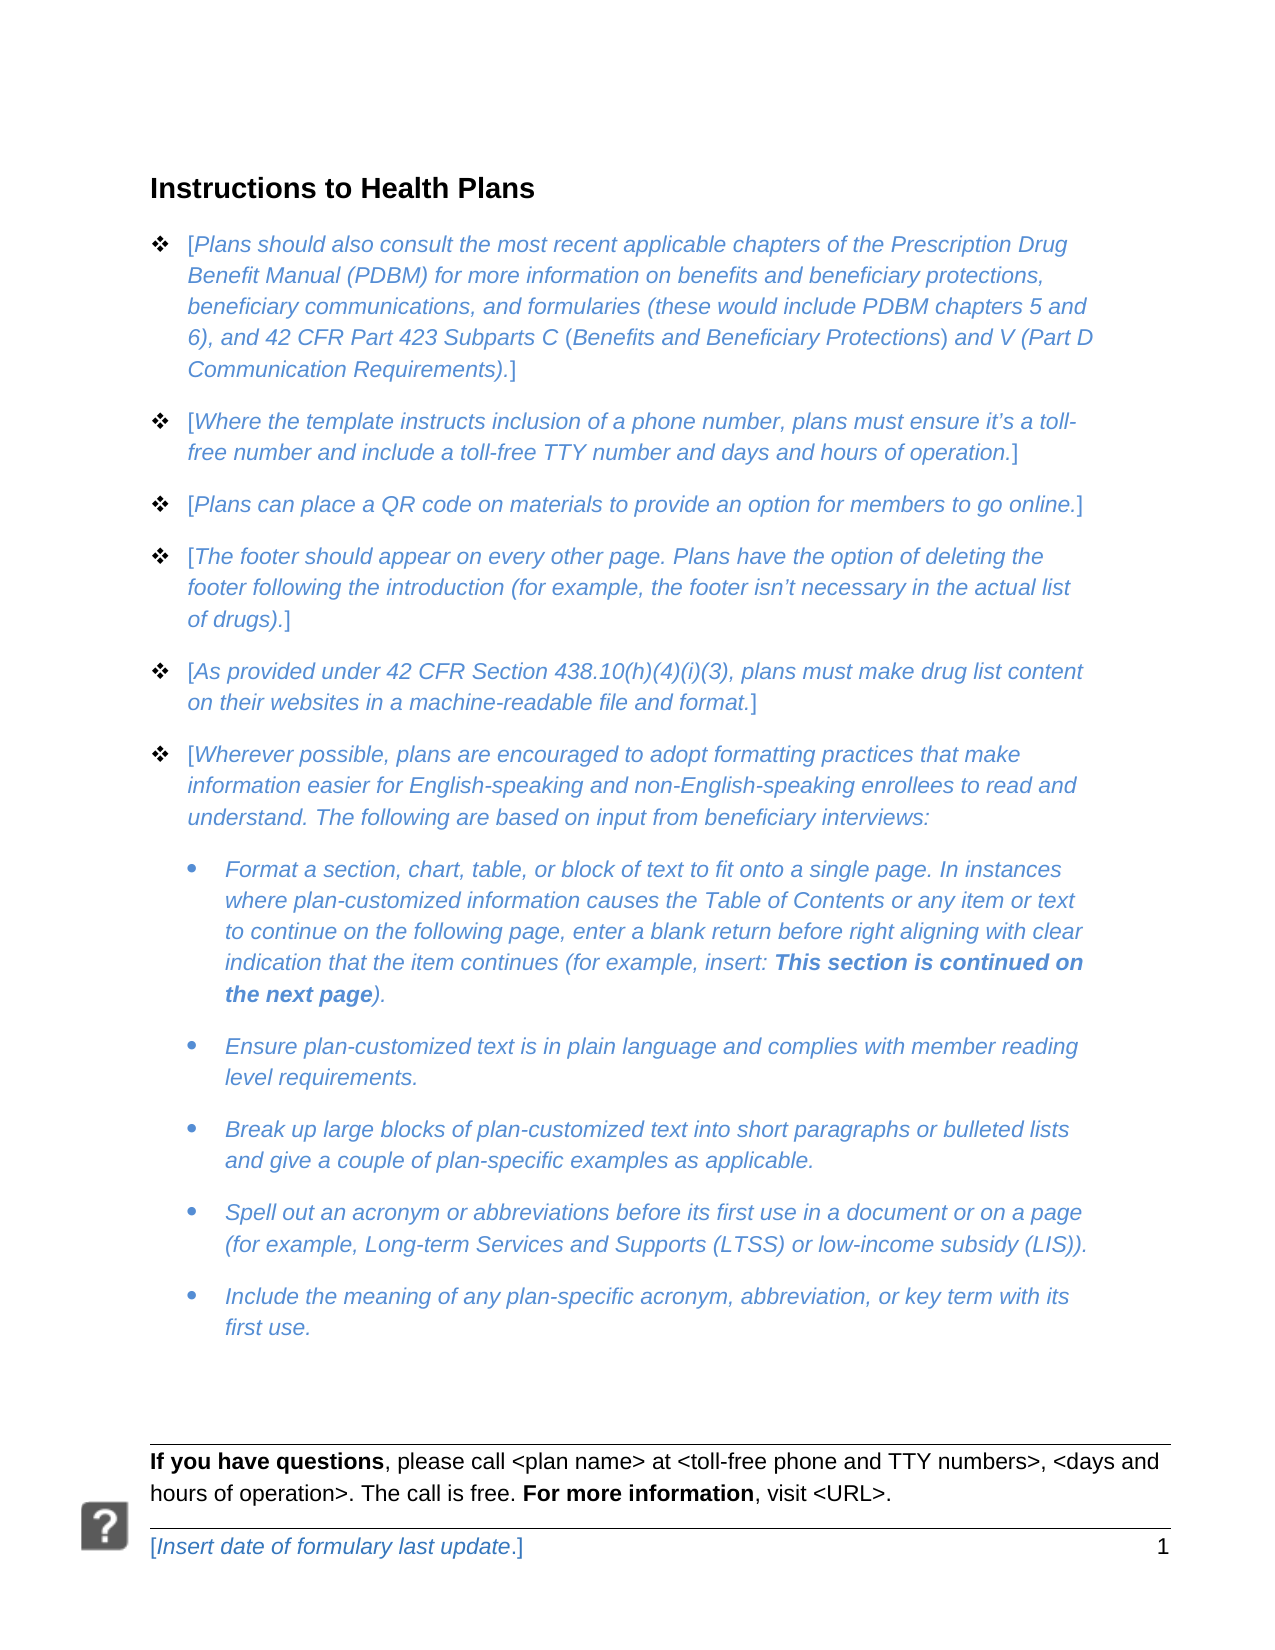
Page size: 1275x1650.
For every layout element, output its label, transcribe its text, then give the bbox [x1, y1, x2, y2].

picture [81, 1501, 130, 1552]
text Break up large blocks of plan-customized text into short paragraphs or bulleted lists and give a couple of plan-specific examples as applicable. [187, 1112, 1096, 1175]
text Spell out an acronym or abbreviations before its first use in a document or on a page (for example, Long-term Services and Supports (LTSS) or low-income subsidy (LIS)). [187, 1196, 1096, 1258]
text [As provided under 42 CFR Section 438.10(h)(4)(i)(3), plans must make drug list content on their websites in a machine-readable file and format.] [150, 654, 1096, 717]
text [Plans can place a QR code on materials to provide an option for members to go online.] [150, 487, 1096, 519]
text Ensure plan-customized text is in plain language and complies with member reading level requirements. [187, 1029, 1096, 1092]
text [Where the template instructs inclusion of a phone number, plans must ensure it’s a toll-free number and include a toll-free TTY number and days and hours of operation.] [150, 404, 1096, 467]
text [Plans should also consult the most recent applicable chapters of the Prescription Drug Benefit Manual (PDBM) for more information on benefits and beneficiary protections, beneficiary communications, and formularies (these would include PDBM chapters 5 and 6), and 42 CFR Part 423 Subparts C (Benefits and Beneficiary Protections) and V (Part D Communication Requirements).] [150, 227, 1096, 383]
text [Wherever possible, plans are encouraged to adopt formatting practices that make information easier for English-speaking and non-English-speaking enrollees to read and understand. The following are based on input from beneficiary interviews: [150, 737, 1096, 831]
text Include the meaning of any plan-specific acronym, abbreviation, or key term with its first use. [187, 1279, 1096, 1342]
text Instructions to Health Plans [150, 169, 1171, 206]
text Format a section, chart, table, or block of text to fit onto a single page. In instances where plan-customized information causes the Table of Contents or any item or text to continue on the following page, enter a blank return before right aligning with clear indication that the item continues (for example, insert: This section is continued on the next page). [187, 852, 1096, 1008]
text [The footer should appear on every other page. Plans have the option of deleting the footer following the introduction (for example, the footer isn’t necessary in the actual list of drugs).] [150, 539, 1096, 633]
